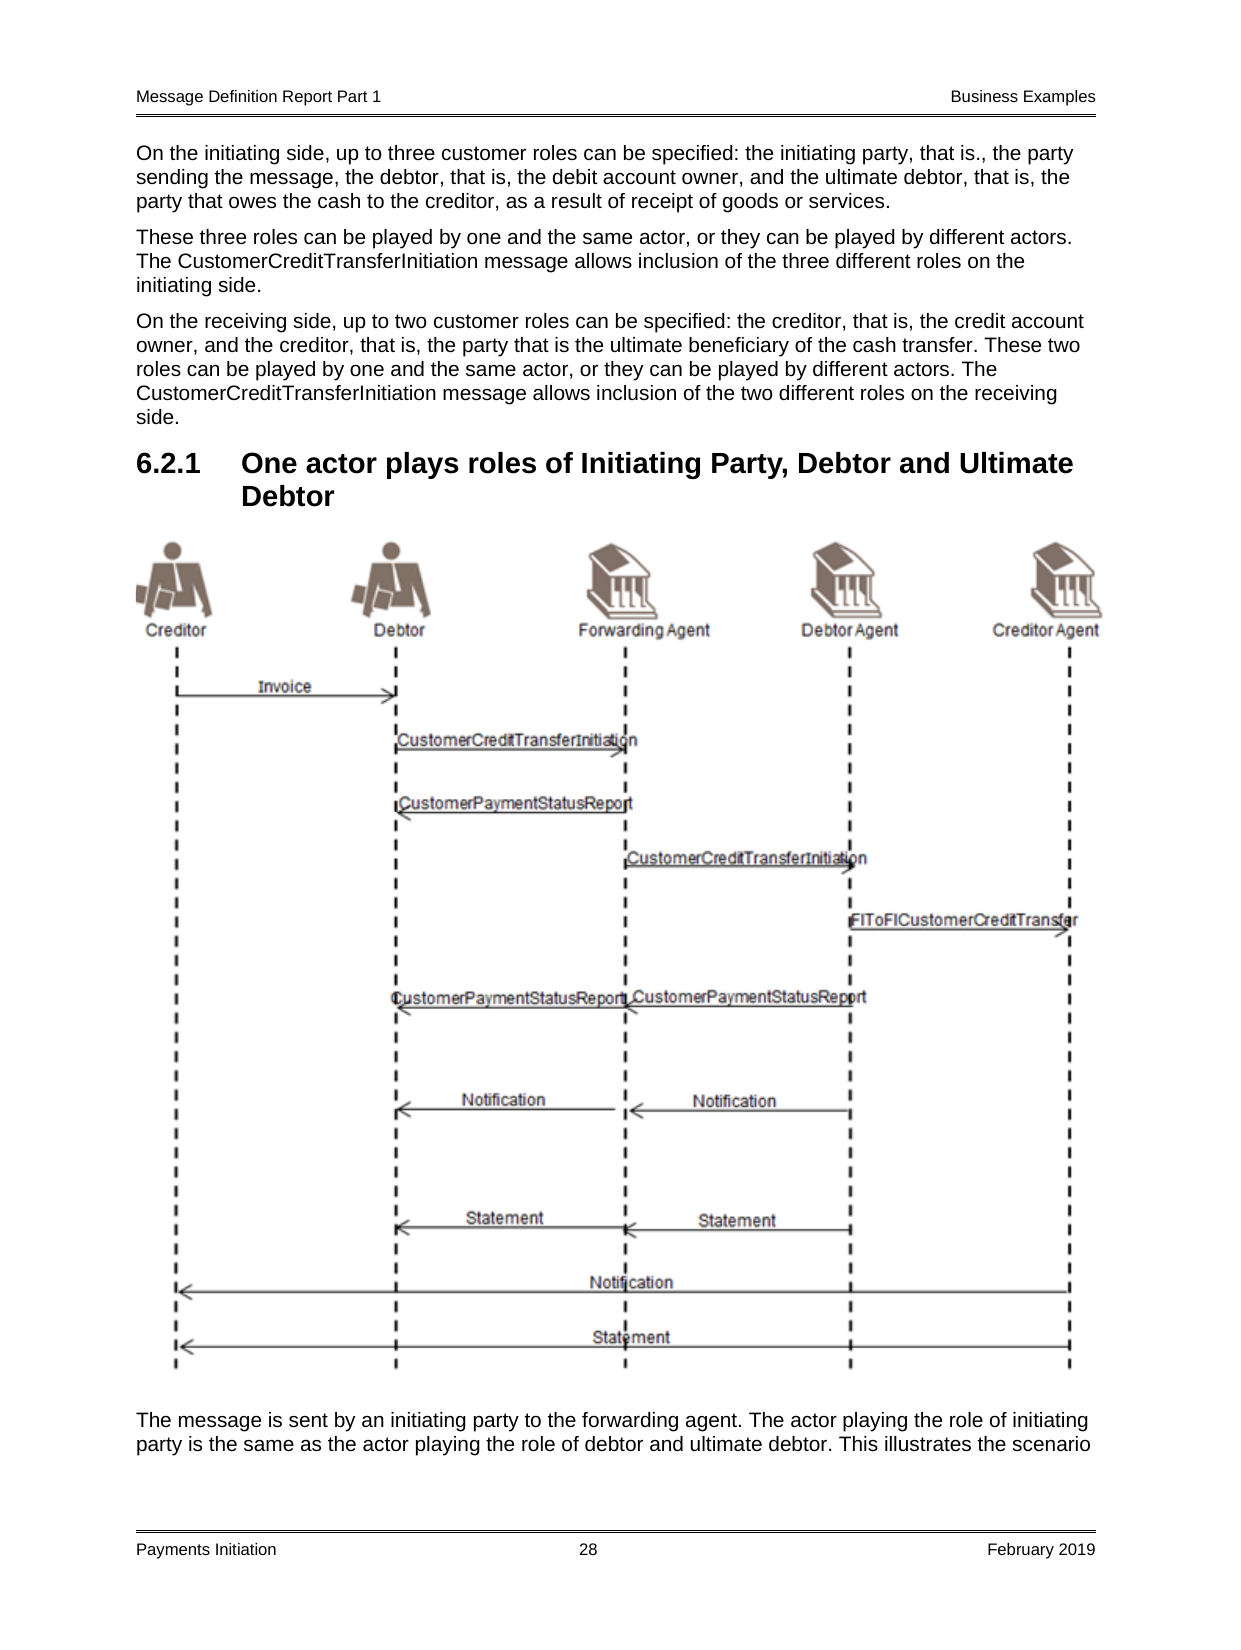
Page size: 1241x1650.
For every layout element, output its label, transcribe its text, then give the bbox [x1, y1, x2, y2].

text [136, 1407, 1104, 1455]
text These three roles can be played by one and the same actor, or they can be played by different actors. The CustomerCreditTransferInitiation message allows inclusion of the three different roles on the initiating side. [136, 225, 1104, 297]
text On the initiating side, up to three customer roles can be specified: the initiating party, that is., the party sending the message, the debtor, that is, the debit account owner, and the ultimate debtor, that is, the party that owes the cash to the creditor, as a result of receipt of goods or services. [136, 141, 1104, 212]
subtitle One actor plays roles of Initiating Party, Debtor and Ultimate Debtor [136, 446, 1104, 513]
text On the receiving side, up to two customer roles can be specified: the creditor, that is, the credit account owner, and the creditor, that is, the party that is the ultimate beneficiary of the cash transfer. These two roles can be played by one and the same actor, or they can be played by different actors. The CustomerCreditTransferInitiation message allows inclusion of the two different roles on the receiving side. [136, 309, 1104, 429]
picture [135, 537, 1108, 1370]
